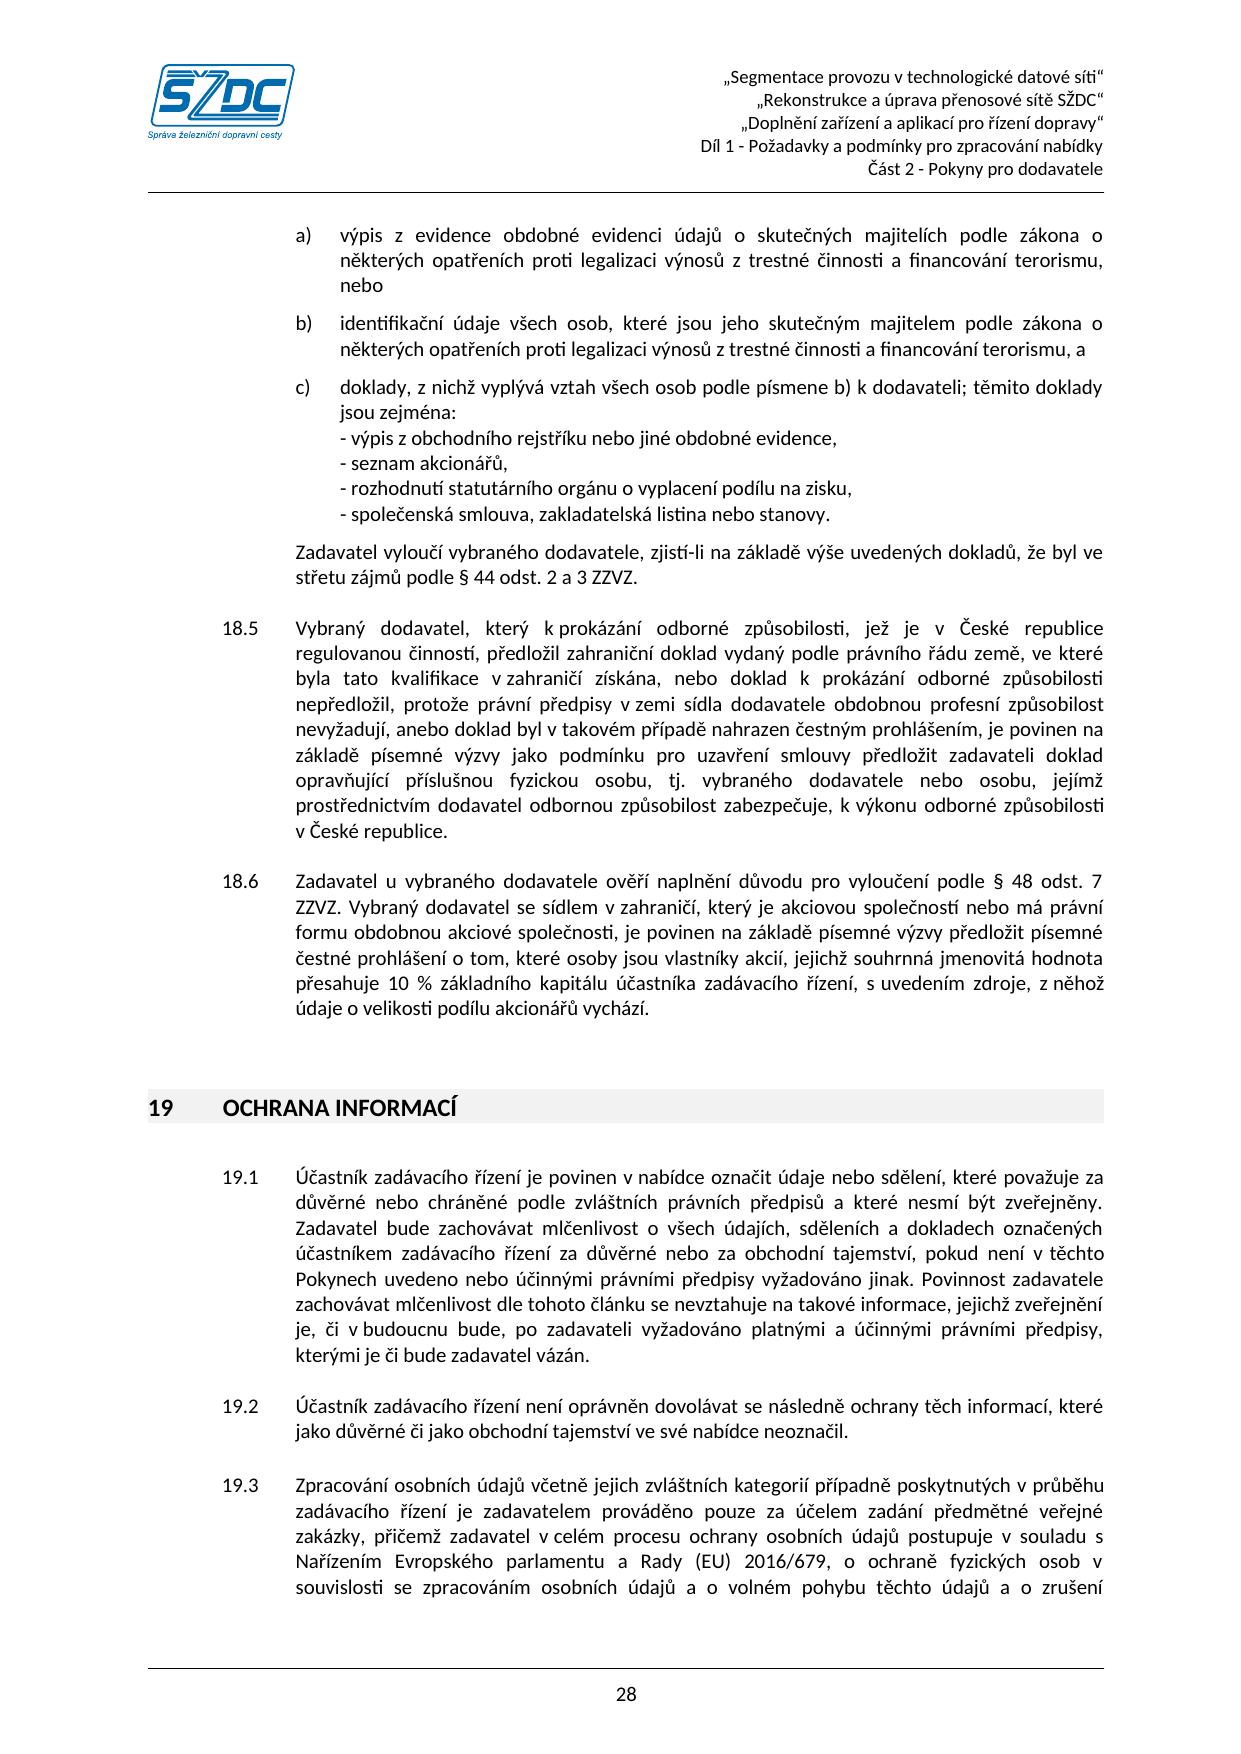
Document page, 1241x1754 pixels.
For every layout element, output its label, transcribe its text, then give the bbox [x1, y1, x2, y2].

list Zadavatel u vybraného dodavatele ověří naplnění důvodu pro vyloučení podle § 48 odst. 7 ZZVZ. Vybraný dodavatel se sídlem v zahraničí, který je akciovou společností nebo má právní formu obdobnou akciové společnosti, je povinen na základě písemné výzvy předložit písemné čestné prohlášení o tom, které osoby jsou vlastníky akcií, jejichž souhrnná jmenovitá hodnota přesahuje 10 % základního kapitálu účastníka zadávacího řízení, s uvedením zdroje, z něhož údaje o velikosti podílu akcionářů vychází. [222, 868, 1104, 1021]
subtitle OCHRANA INFORMACÍ [148, 1089, 1104, 1123]
text - výpis z obchodního rejstříku nebo jiné obdobné evidence, [340, 425, 1104, 450]
text Zadavatel vyloučí vybraného dodavatele, zjistí-li na základě výše uvedených dokladů, že byl ve střetu zájmů podle § 44 odst. 2 a 3 ZZVZ. [295, 539, 1104, 590]
text - seznam akcionářů, [340, 450, 1104, 476]
list Účastník zadávacího řízení není oprávněn dovolávat se následně ochrany těch informací, které jako důvěrné či jako obchodní tajemství ve své nabídce neoznačil. [222, 1393, 1104, 1444]
text b) identifikační údaje všech osob, které jsou jeho skutečným majitelem podle zákona o některých opatřeních proti legalizaci výnosů z trestné činnosti a financování terorismu, a [295, 311, 1104, 361]
list Vybraný dodavatel, který k prokázání odborné způsobilosti, jež je v České republice regulovanou činností, předložil zahraniční doklad vydaný podle právního řádu země, ve které byla tato kvalifikace v zahraničí získána, nebo doklad k prokázání odborné způsobilosti nepředložil, protože právní předpisy v zemi sídla dodavatele obdobnou profesní způsobilost nevyžadují, anebo doklad byl v takovém případě nahrazen čestným prohlášením, je povinen na základě písemné výzvy jako podmínku pro uzavření smlouvy předložit zadavateli doklad opravňující příslušnou fyzickou osobu, tj. vybraného dodavatele nebo osobu, jejímž prostřednictvím dodavatel odbornou způsobilost zabezpečuje, k výkonu odborné způsobilosti v České republice. [222, 615, 1104, 843]
list Účastník zadávacího řízení je povinen v nabídce označit údaje nebo sdělení, které považuje za důvěrné nebo chráněné podle zvláštních právních předpisů a které nesmí být zveřejněny. Zadavatel bude zachovávat mlčenlivost o všech údajích, sděleních a dokladech označených účastníkem zadávacího řízení za důvěrné nebo za obchodní tajemství, pokud není v těchto Pokynech uvedeno nebo účinnými právními předpisy vyžadováno jinak. Povinnost zadavatele zachovávat mlčenlivost dle tohoto článku se nevztahuje na takové informace, jejichž zveřejnění je, či v budoucnu bude, po zadavateli vyžadováno platnými a účinnými právními předpisy, kterými je či bude zadavatel vázán. [222, 1164, 1104, 1367]
text a) výpis z evidence obdobné evidenci údajů o skutečných majitelích podle zákona o některých opatřeních proti legalizaci výnosů z trestné činnosti a financování terorismu, nebo [295, 222, 1104, 298]
text - rozhodnutí statutárního orgánu o vyplacení podílu na zisku, [340, 476, 1104, 501]
text c) doklady, z nichž vyplývá vztah všech osob podle písmene b) k dodavateli; těmito doklady jsou zejména: [295, 374, 1104, 425]
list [222, 1472, 1104, 1599]
text - společenská smlouva, zakladatelská listina nebo stanovy. [340, 501, 1104, 526]
